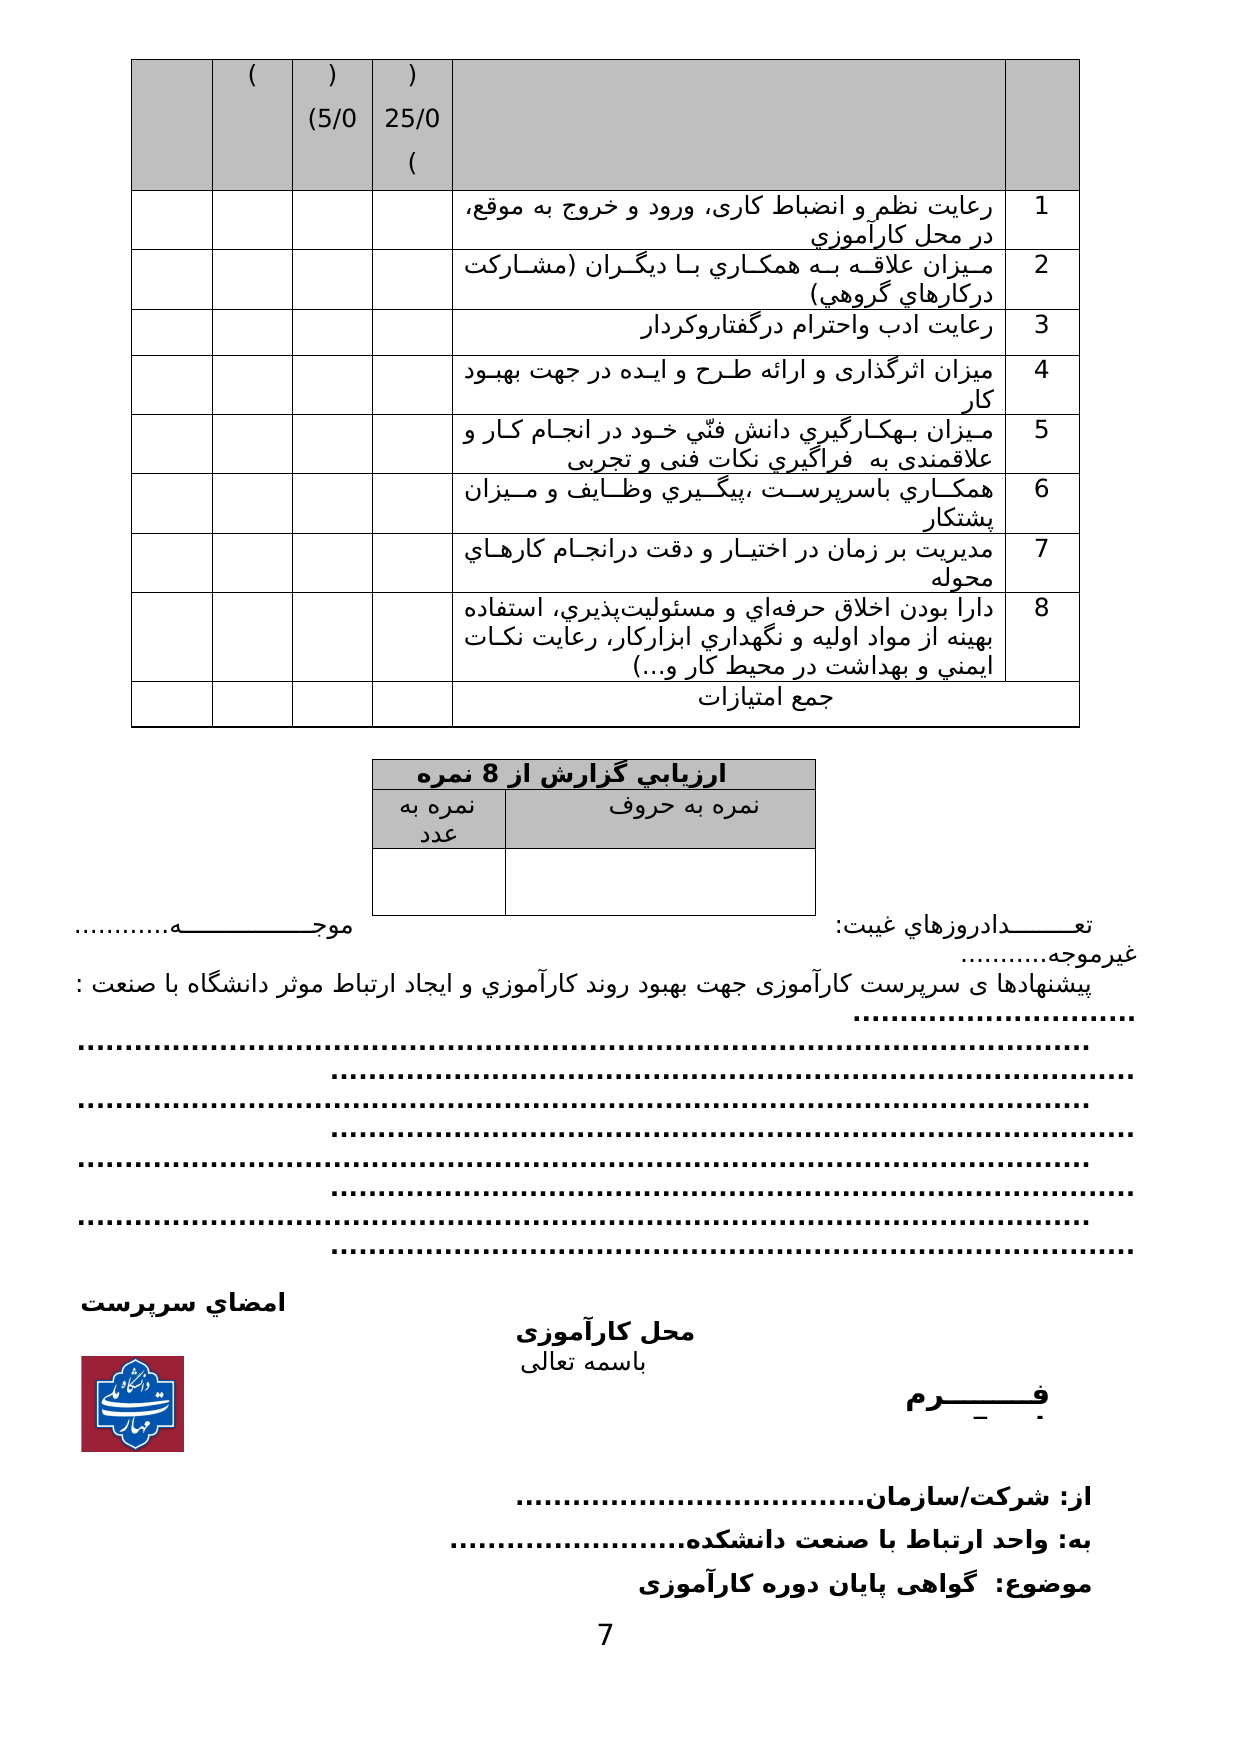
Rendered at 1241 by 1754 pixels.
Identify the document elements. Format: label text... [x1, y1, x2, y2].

table_cell [213, 250, 292, 309]
list ................................................................................................................................................................................................ [74, 1085, 1137, 1144]
list ................................................................................................................................................................................................ [74, 1202, 1137, 1260]
table_header عناوين [453, 60, 1005, 190]
table_cell [132, 415, 212, 473]
table_header خوب (75/0) [213, 60, 292, 190]
table_header ضعيف (25/0) [373, 60, 452, 190]
table_cell [132, 474, 212, 533]
table_cell [213, 310, 292, 354]
table_cell 4 [1006, 356, 1079, 414]
table_cell همکاري باسرپرست ،پيگيري وظايف و ميزان پشتكار [453, 474, 1005, 533]
table_cell [213, 682, 292, 726]
table_cell [213, 534, 292, 592]
table_cell 7 [1006, 534, 1079, 592]
table_cell [373, 356, 452, 414]
table_header متوسط (5/0) [293, 60, 372, 190]
table_cell 2 [1006, 250, 1079, 309]
table_cell [132, 682, 212, 726]
table_cell دارا بودن اخلاق حرفه‌اي و مسئوليت‌پذيري، استفاده بهینه از مواد اولیه و نگهداري ابزارکار، رعايت نکات ايمني و بهداشت در محیط کار و...) [453, 593, 1005, 681]
list به: واحد ارتباط با صنعت دانشکده......................... [74, 1526, 1137, 1555]
table_cell [373, 191, 452, 249]
table_cell 5 [1006, 415, 1079, 473]
table_cell [132, 250, 212, 309]
table_cell 8 [1006, 593, 1079, 681]
table_cell 1 [1006, 191, 1079, 249]
table_cell [293, 682, 372, 726]
table_cell [213, 593, 292, 681]
table_cell رعايت ادب واحترام درگفتاروکردار [453, 310, 1005, 354]
list از: شرکت/سازمان..................................... [74, 1482, 1137, 1511]
list ................................................................................................................................................................................................ [74, 1144, 1137, 1202]
table_cell [213, 474, 292, 533]
table_cell [293, 356, 372, 414]
table_cell [373, 474, 452, 533]
table_cell [373, 534, 452, 592]
table_cell [373, 310, 452, 354]
table_cell [213, 415, 292, 473]
table_header ارزيابي گزارش از 8 نمره [373, 760, 815, 789]
table_header رديف [1006, 60, 1079, 190]
list امضاي سرپرست محل كارآموزی [74, 1288, 1137, 1347]
table_cell ميزان اثرگذاری و ارائه طرح و ایده در جهت بهبود كار [453, 356, 1005, 414]
table_cell [373, 682, 452, 726]
table_cell [132, 310, 212, 354]
table_cell [293, 593, 372, 681]
list ................................................................................................................................................................................................ [74, 1027, 1137, 1085]
table_cell [293, 250, 372, 309]
table_cell [293, 191, 372, 249]
table_cell [132, 356, 212, 414]
table_cell ميزان علاقه به همكاري با ديگران (مشارکت درکارهاي گروهي) [453, 250, 1005, 309]
table_cell [132, 593, 212, 681]
table_cell [293, 415, 372, 473]
table_cell 3 [1006, 310, 1079, 354]
table_cell [293, 310, 372, 354]
table_cell [132, 534, 212, 592]
table_cell مديريت بر زمان در اختيار و دقت درانجام کارهاي محوله [453, 534, 1005, 592]
table_cell نمره به عدد [373, 790, 505, 848]
table_header عالي (1) [132, 60, 212, 190]
table_cell جمع امتیازات [453, 682, 1079, 726]
table_cell رعايت نظم و انضباط کاری، ورود و خروج به موقع، در محل كارآموزي [453, 191, 1005, 249]
text تعدادروزهاي غيبت: موجه............ غيرموجه........... [74, 910, 1137, 969]
table_cell [132, 191, 212, 249]
table_cell [506, 849, 815, 915]
table_cell [213, 356, 292, 414]
table_cell [293, 534, 372, 592]
table_cell [373, 415, 452, 473]
table_cell [213, 191, 292, 249]
list پيشنهادها ی سرپرست كارآموزی جهت بهبود روند كارآموزي و ایجاد ارتباط موثر دانشگاه با صنعت : .............................. [74, 969, 1137, 1027]
table_cell [293, 474, 372, 533]
list موضوع: گواهی پایان دوره کارآموزی [74, 1569, 1137, 1599]
table_cell [373, 849, 505, 915]
table_cell 6 [1006, 474, 1079, 533]
picture [81, 1356, 184, 1452]
table_cell [373, 593, 452, 681]
table_cell میزان بهکارگيري دانش فنّي خود در انجام کار و علاقمندی به فراگيري نکات فنی و تجربی [453, 415, 1005, 473]
table_cell نمره به حروف [506, 790, 815, 848]
list باسمه تعالی [74, 1347, 1137, 1376]
table_cell [373, 250, 452, 309]
